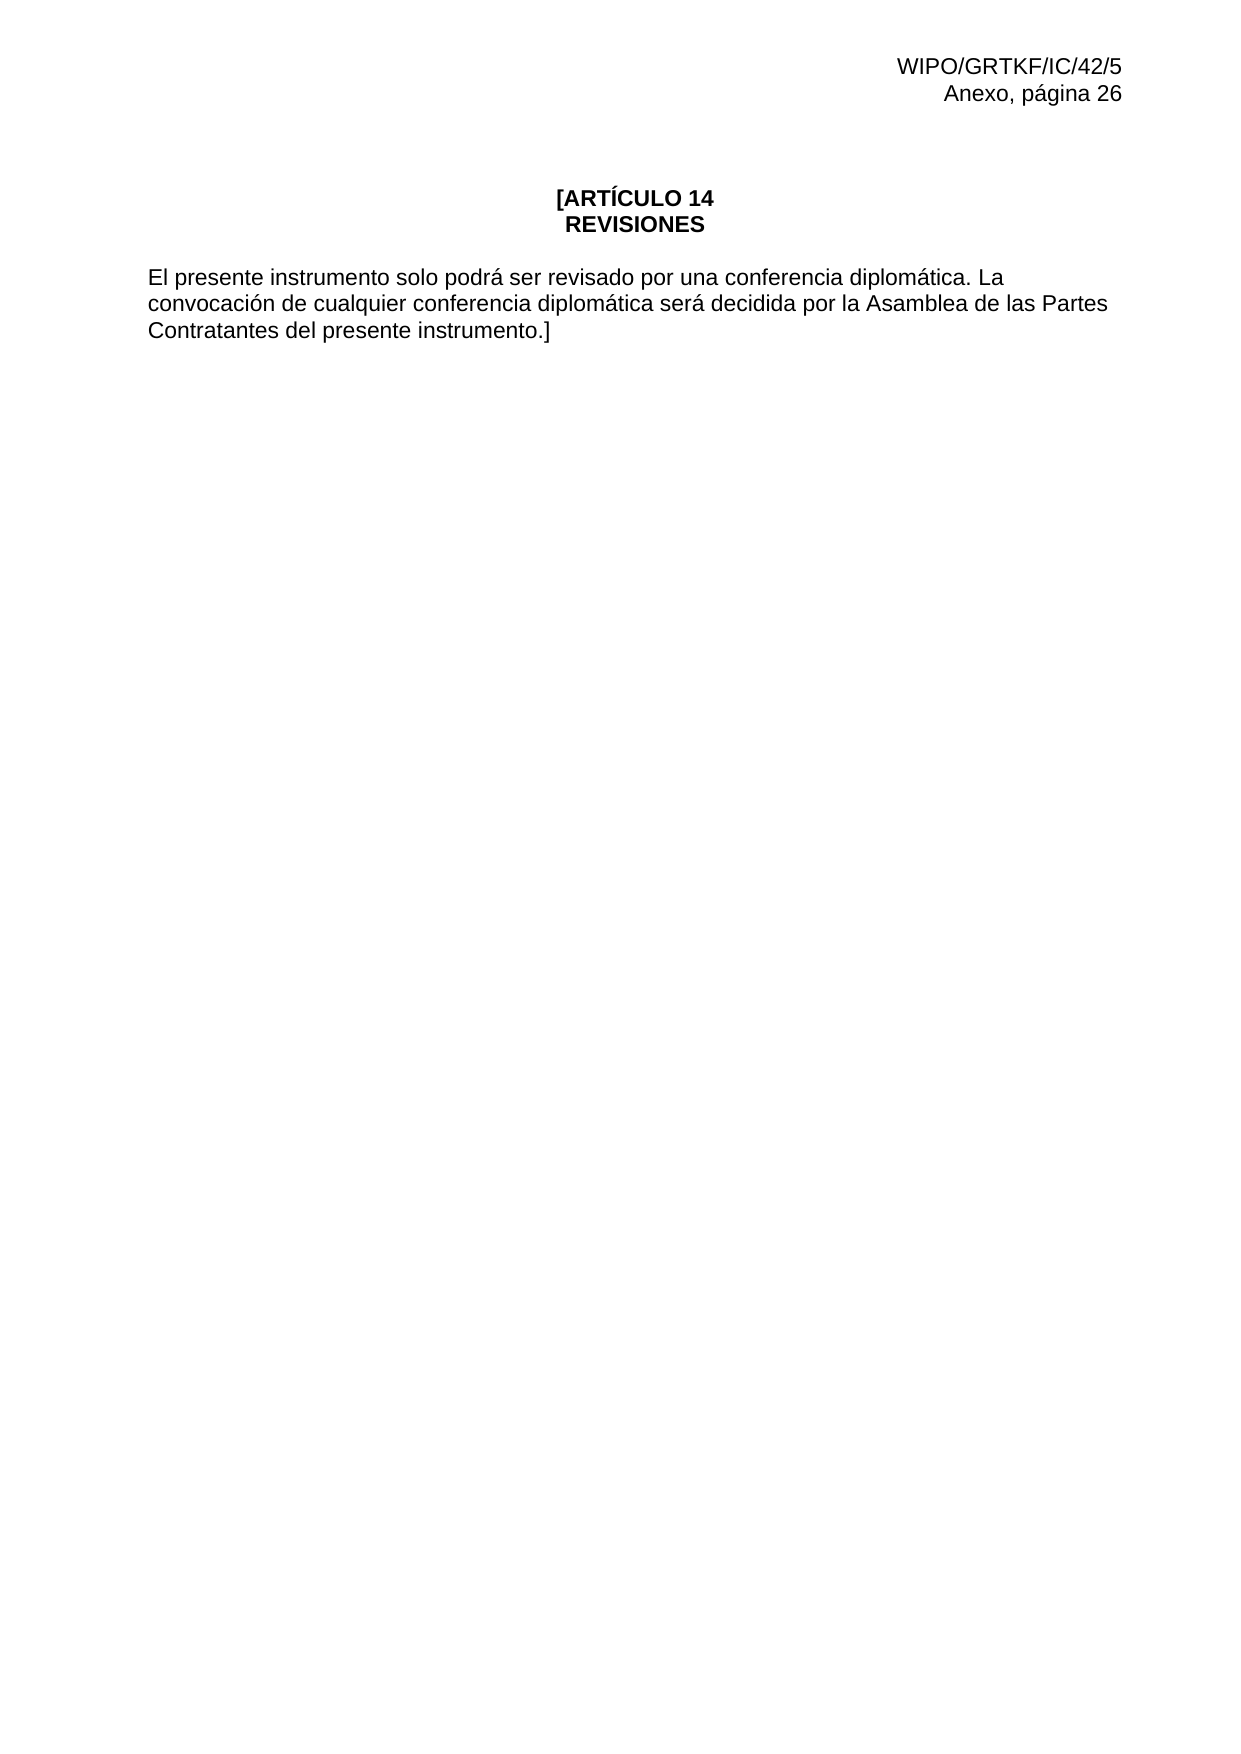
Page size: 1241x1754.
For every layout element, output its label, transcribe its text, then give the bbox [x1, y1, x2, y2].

text El presente instrumento solo podrá ser revisado por una conferencia diplomática. La convocación de cualquier conferencia diplomática será decidida por la Asamblea de las Partes Contratantes del presente instrumento.] [148, 264, 1122, 343]
text [ARTÍCULO 14 [148, 185, 1122, 211]
text REVISIONES [148, 211, 1122, 238]
